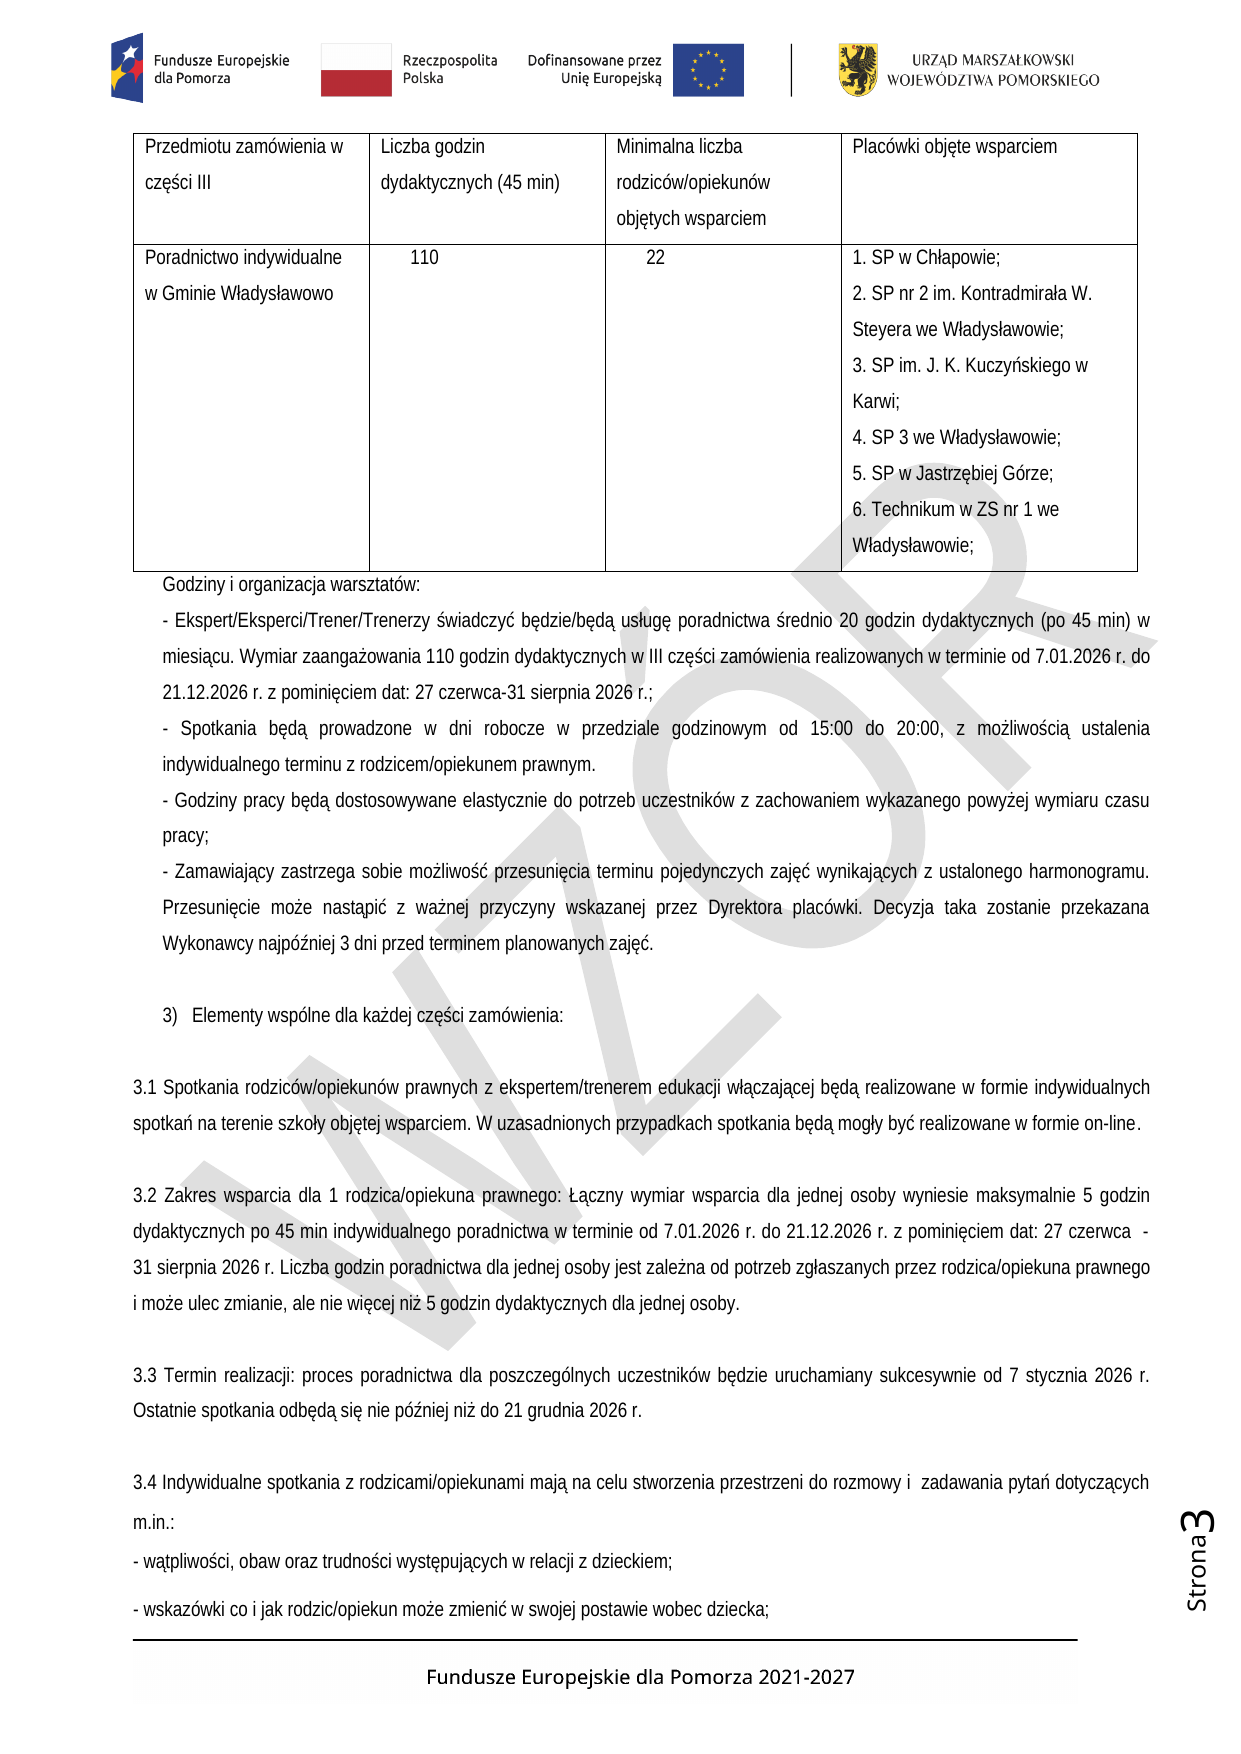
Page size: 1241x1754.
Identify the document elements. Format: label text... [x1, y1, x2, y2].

table_header Liczba godzin dydaktycznych (45 min) [370, 134, 605, 244]
text 3.4 Indywidualne spotkania z rodzicami/opiekunami mają na celu stworzenia przestrzeni do rozmowy i zadawania pytań dotyczących m.in.: [133, 1470, 1152, 1535]
text - wątpliwości, obaw oraz trudności występujących w relacji z dzieckiem; [133, 1549, 1152, 1573]
text - Godziny pracy będą dostosowywane elastycznie do potrzeb uczestników z zachowaniem wykazanego powyżej wymiaru czasu pracy; [162, 787, 1152, 847]
text - Ekspert/Eksperci/Trener/Trenerzy świadczyć będzie/będą usługę poradnictwa średnio 20 godzin dydaktycznych (po 45 min) w miesiącu. Wymiar zaangażowania 110 godzin dydaktycznych w III części zamówienia realizowanych w terminie od 7.01.2026 r. do 21.12.2026 r. z pominięciem dat: 27 czerwca-31 sierpnia 2026 r.; [162, 608, 1152, 704]
table_cell 22 [606, 245, 841, 571]
table_cell 110 [370, 245, 605, 571]
table_cell 1. SP w Chłapowie; 2. SP nr 2 im. Kontradmirała W. Steyera we Władysławowie; 3. SP im. J. K. Kuczyńskiego w Karwi; 4. SP 3 we Władysławowie; 5. SP w Jastrzębiej Górze; 6. Technikum w ZS nr 1 we Władysławowie; [842, 245, 1137, 571]
text 3) Elementy wspólne dla każdej części zamówienia: [162, 1003, 1152, 1027]
table_cell Poradnictwo indywidualne w Gminie Władysławowo [134, 245, 369, 571]
text 3.1 Spotkania rodziców/opiekunów prawnych z ekspertem/trenerem edukacji włączającej będą realizowane w formie indywidualnych spotkań na terenie szkoły objętej wsparciem. W uzasadnionych przypadkach spotkania będą mogły być realizowane w formie on-line. [133, 1075, 1152, 1135]
table_header Placówki objęte wsparciem [842, 134, 1137, 244]
text - wskazówki co i jak rodzic/opiekun może zmienić w swojej postawie wobec dziecka; [133, 1597, 1152, 1621]
table_header Minimalna liczba rodziców/opiekunów objętych wsparciem [606, 134, 841, 244]
text 3.2 Zakres wsparcia dla 1 rodzica/opiekuna prawnego: Łączny wymiar wsparcia dla jednej osoby wyniesie maksymalnie 5 godzin dydaktycznych po 45 min indywidualnego poradnictwa w terminie od 7.01.2026 r. do 21.12.2026 r. z pominięciem dat: 27 czerwca - 31 sierpnia 2026 r. Liczba godzin poradnictwa dla jednej osoby jest zależna od potrzeb zgłaszanych przez rodzica/opiekuna prawnego i może ulec zmianie, ale nie więcej niż 5 godzin dydaktycznych dla jednej osoby. [133, 1183, 1152, 1314]
picture [96, 14, 1115, 121]
table_header Przedmiotu zamówienia w części III [134, 134, 369, 244]
picture [132, 1639, 1078, 1704]
text - Zamawiający zastrzega sobie możliwość przesunięcia terminu pojedynczych zajęć wynikających z ustalonego harmonogramu. Przesunięcie może nastąpić z ważnej przyczyny wskazanej przez Dyrektora placówki. Decyzja taka zostanie przekazana Wykonawcy najpóźniej 3 dni przed terminem planowanych zajęć. [162, 859, 1152, 955]
text Godziny i organizacja warsztatów: [162, 572, 1152, 596]
text - Spotkania będą prowadzone w dni robocze w przedziale godzinowym od 15:00 do 20:00, z możliwością ustalenia indywidualnego terminu z rodzicem/opiekunem prawnym. [162, 716, 1152, 776]
text 3.3 Termin realizacji: proces poradnictwa dla poszczególnych uczestników będzie uruchamiany sukcesywnie od 7 stycznia 2026 r. Ostatnie spotkania odbędą się nie później niż do 21 grudnia 2026 r. [133, 1362, 1152, 1422]
